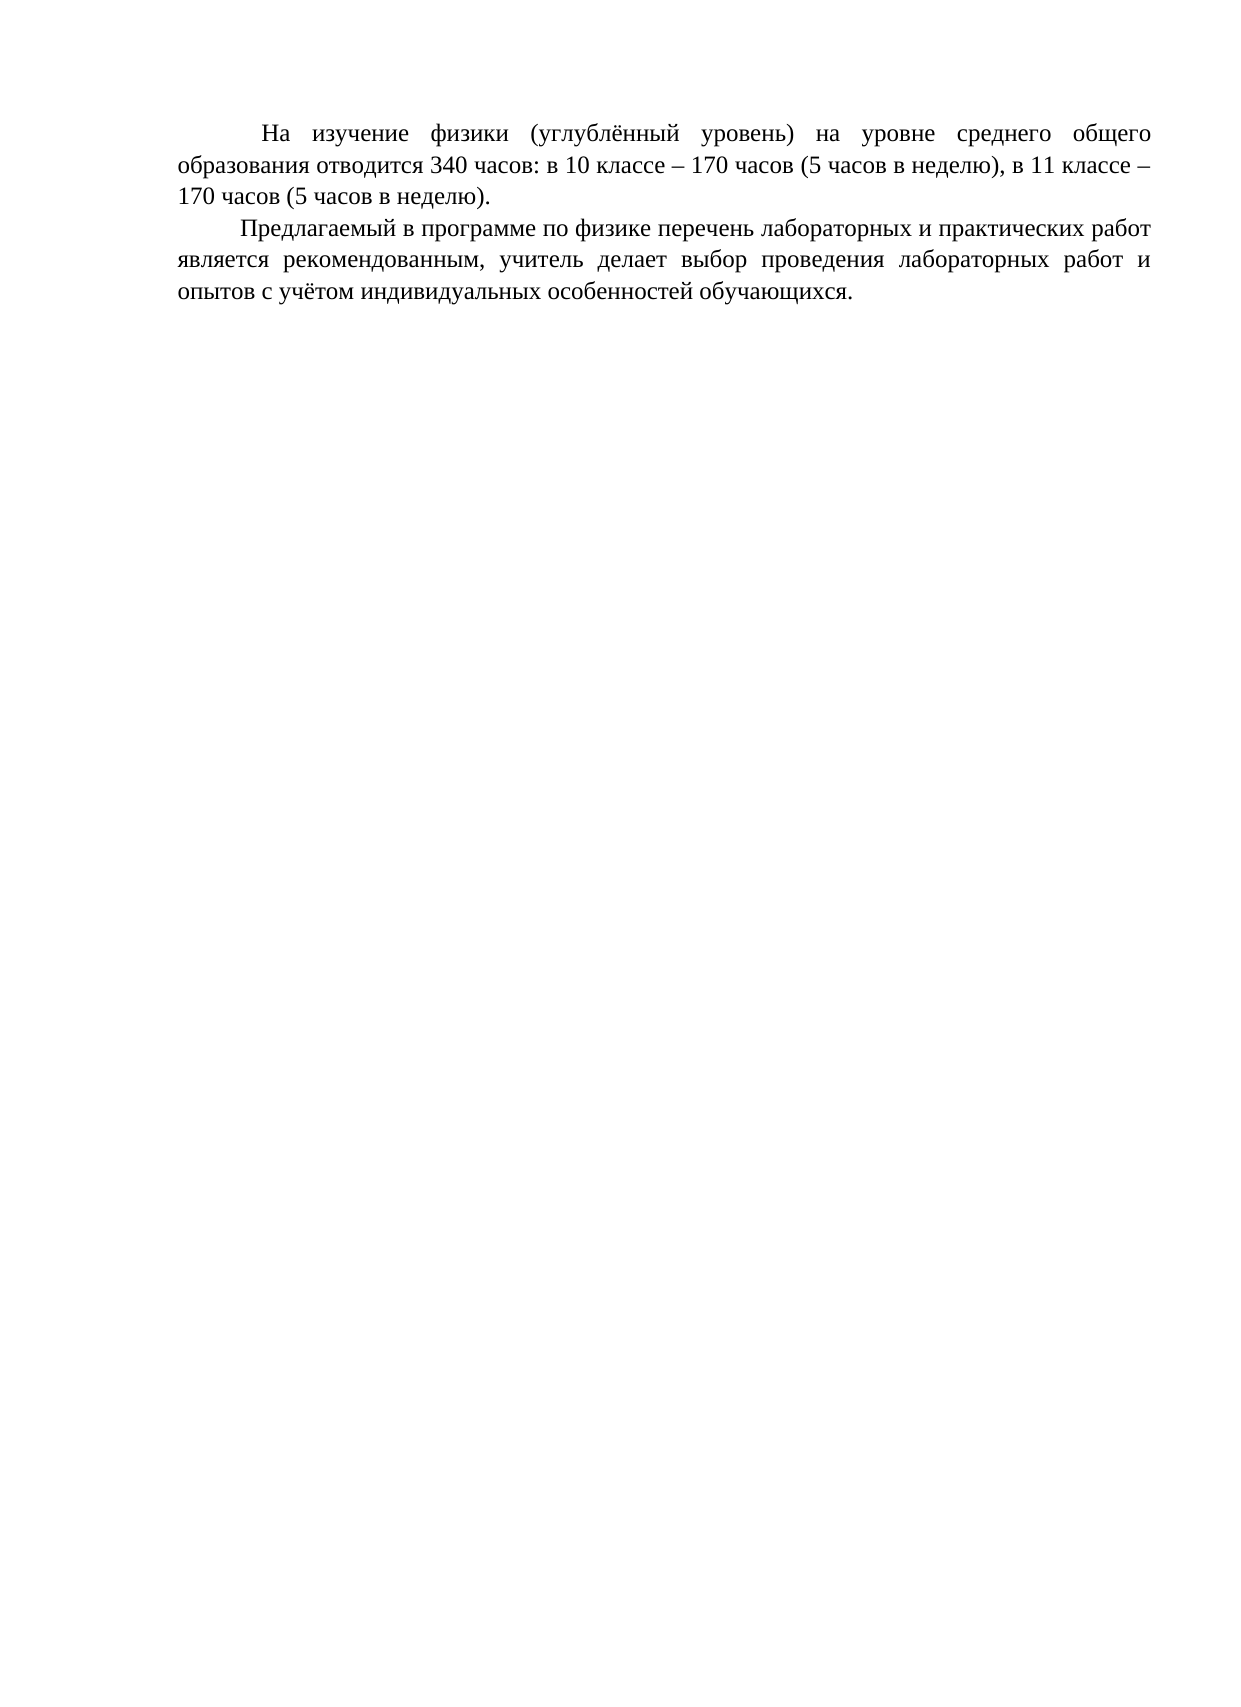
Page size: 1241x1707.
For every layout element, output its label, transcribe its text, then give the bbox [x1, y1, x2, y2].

text ‌ На изучение физики (углублённый уровень) на уровне среднего общего образования отводится 340 часов: в 10 классе – 170 часов (5 часов в неделю), в 11 классе – 170 часов (5 часов в неделю).‌‌ [177, 118, 1152, 210]
text Предлагаемый в программе по физике перечень лабораторных и практических работ является рекомендованным, учитель делает выбор проведения лабораторных работ и опытов с учётом индивидуальных особенностей обучающихся. [177, 213, 1152, 305]
